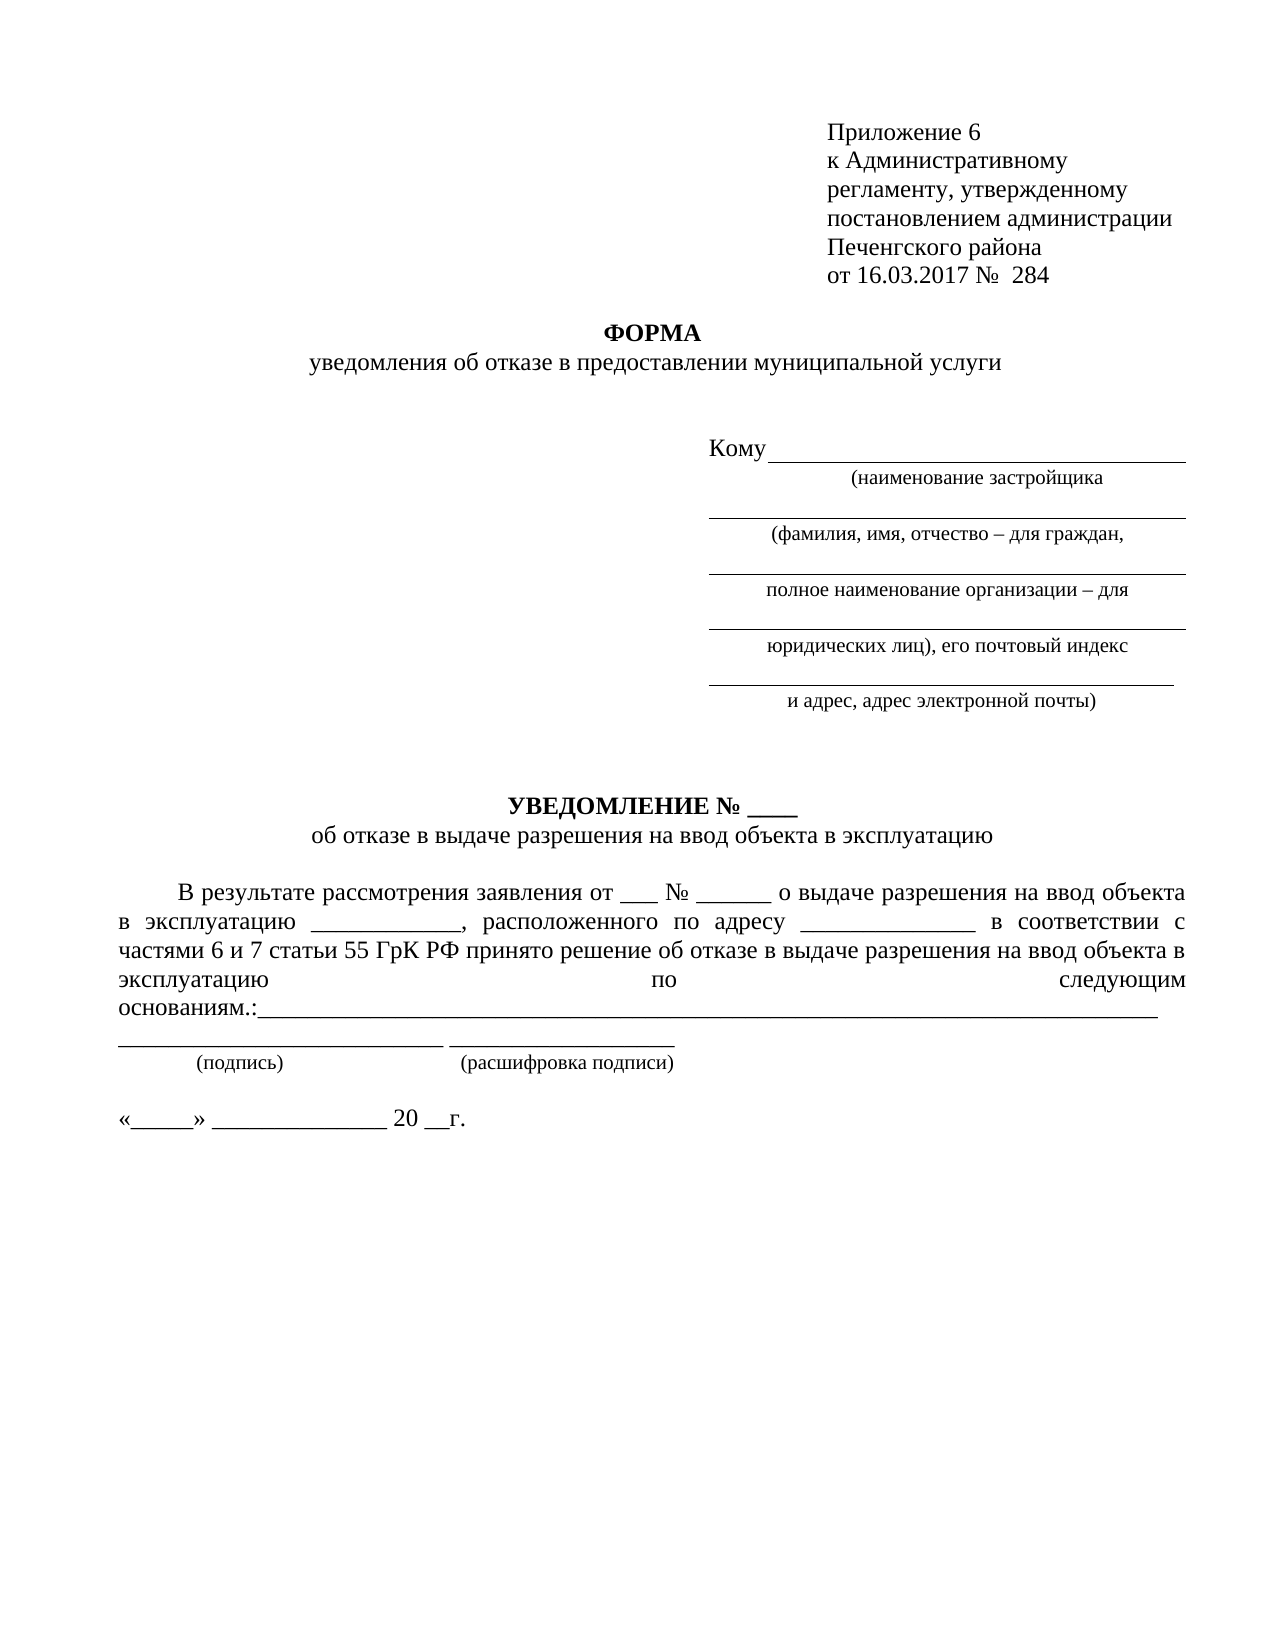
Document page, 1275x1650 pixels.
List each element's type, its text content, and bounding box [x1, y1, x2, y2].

text «_____» ______________ 20 __г. [118, 1103, 1186, 1132]
text (фамилия, имя, отчество – для граждан, [709, 519, 1186, 545]
text регламенту, утвержденному [118, 174, 1186, 203]
text к Административному [118, 145, 1186, 174]
text (подпись) (расшифровка подписи) [118, 1050, 1186, 1074]
text Приложение 6 [118, 117, 1186, 145]
text юридических лиц), его почтовый индекс [709, 630, 1186, 657]
text полное наименование организации – для [709, 575, 1186, 601]
text уведомления об отказе в предоставлении муниципальной услуги [118, 347, 1186, 375]
text УВЕДОМЛЕНИЕ № ____ [118, 791, 1186, 820]
text __________________________ __________________ [118, 1021, 1186, 1050]
text Печенгского района [118, 232, 1186, 260]
text ФОРМА [118, 318, 1186, 347]
text (наименование застройщика [768, 463, 1186, 489]
text постановлением администрации [118, 203, 1186, 232]
text В результате рассмотрения заявления от ___ № ______ о выдаче разрешения на ввод объекта в эксплуатацию ____________, расположенного по адресу ______________ в соответствии с частями 6 и 7 статьи 55 ГрК РФ принято решение об отказе в выдаче разрешения на ввод объекта в эксплуатацию по следующим основаниям.:________________________________________________________________________ [118, 877, 1186, 1021]
text от 16.03.2017 № 284 [118, 260, 1186, 289]
text Кому [709, 433, 1186, 462]
text об отказе в выдаче разрешения на ввод объекта в эксплуатацию [118, 820, 1186, 849]
text и адрес, адрес электронной почты) [709, 686, 1174, 712]
